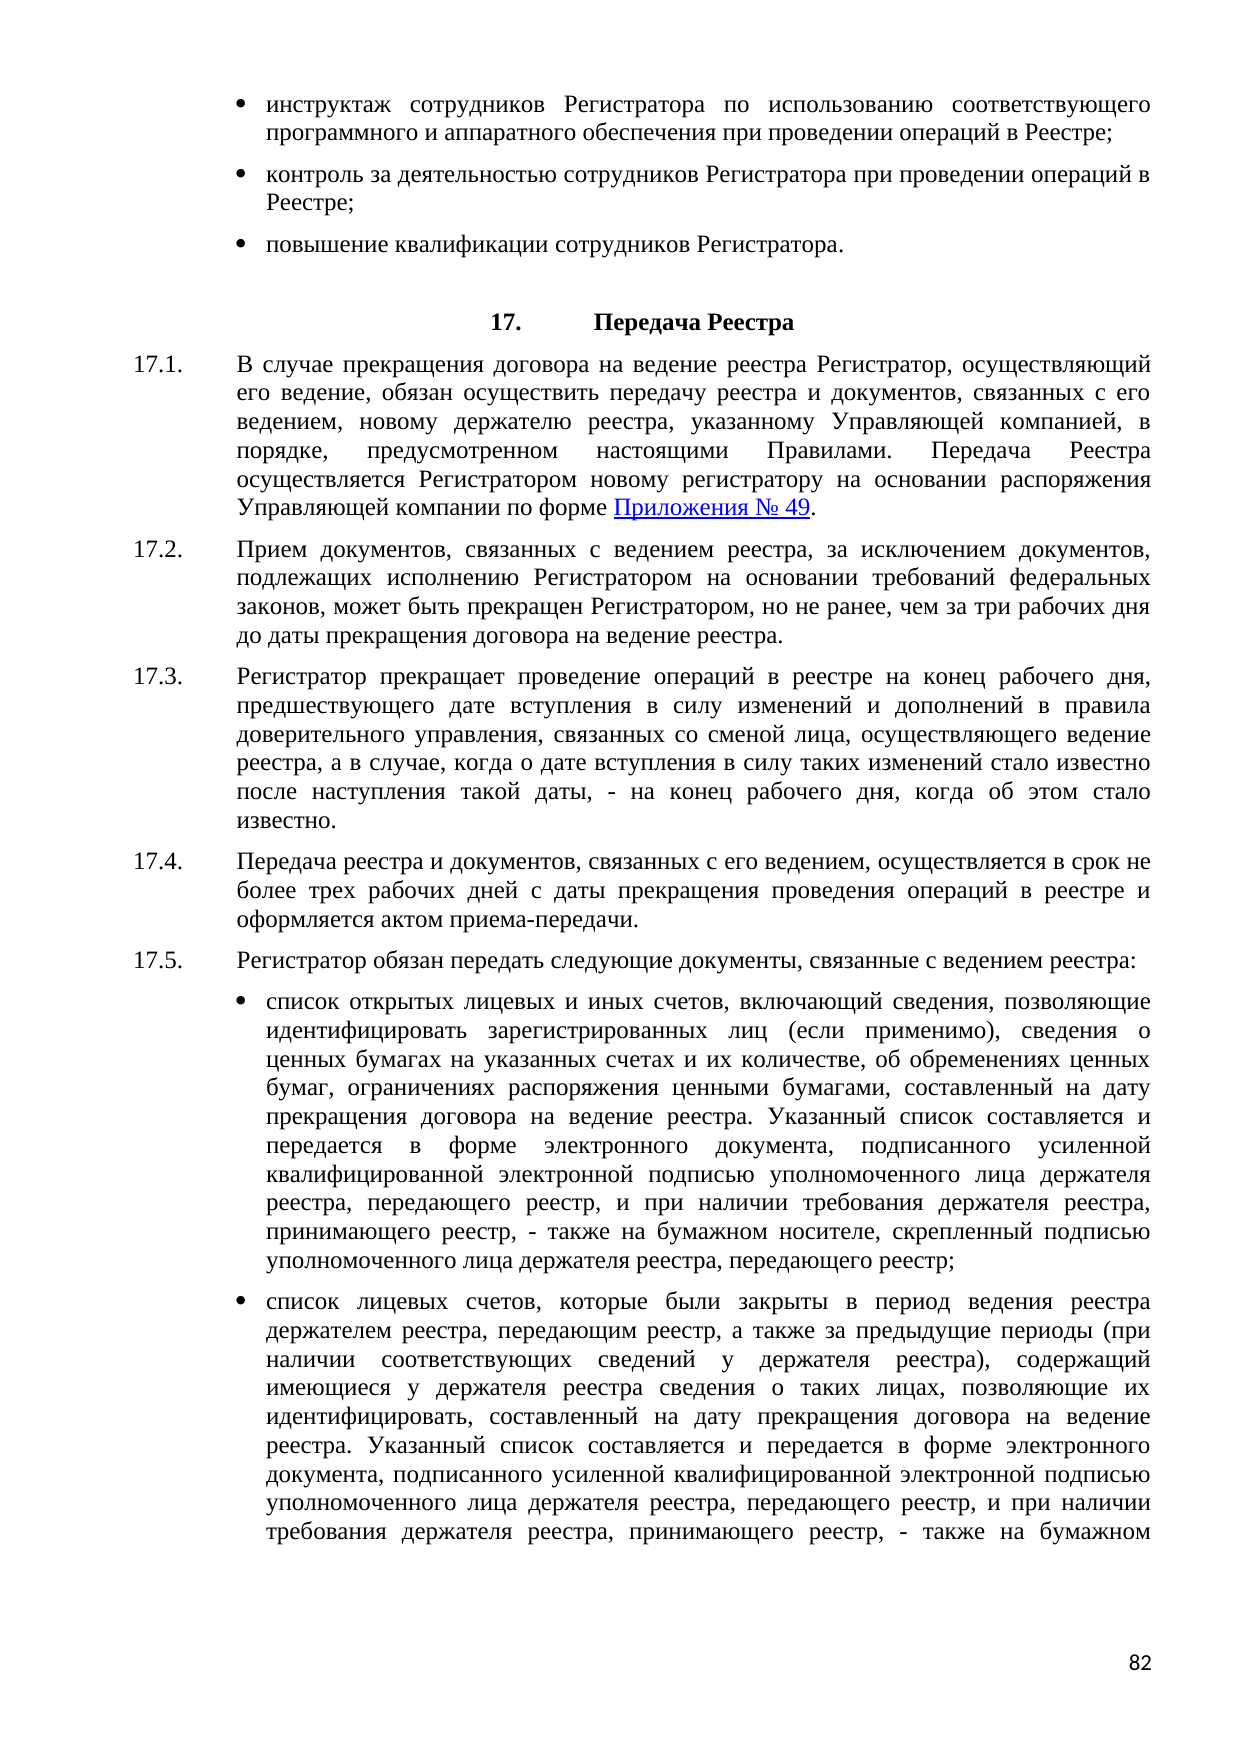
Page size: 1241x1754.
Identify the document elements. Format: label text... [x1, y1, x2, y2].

subtitle Передача Реестра [133, 307, 1152, 336]
list инструктаж сотрудников Регистратора по использованию соответствующего программного и аппаратного обеспечения при проведении операций в Реестре; [236, 89, 1152, 146]
list Прием документов, связанных с ведением реестра, за исключением документов, подлежащих исполнению Регистратором на основании требований федеральных законов, может быть прекращен Регистратором, но не ранее, чем за три рабочих дня до даты прекращения договора на ведение реестра. [133, 534, 1152, 649]
list контроль за деятельностью сотрудников Регистратора при проведении операций в Реестре; [236, 159, 1152, 216]
list список открытых лицевых и иных счетов, включающий сведения, позволяющие идентифицировать зарегистрированных лиц (если применимо), сведения о ценных бумагах на указанных счетах и их количестве, об обременениях ценных бумаг, ограничениях распоряжения ценными бумагами, составленный на дату прекращения договора на ведение реестра. Указанный список составляется и передается в форме электронного документа, подписанного усиленной квалифицированной электронной подписью уполномоченного лица держателя реестра, передающего реестр, и при наличии требования держателя реестра, принимающего реестр, - также на бумажном носителе, скрепленный подписью уполномоченного лица держателя реестра, передающего реестр; [236, 986, 1152, 1274]
list Регистратор прекращает проведение операций в реестре на конец рабочего дня, предшествующего дате вступления в силу изменений и дополнений в правила доверительного управления, связанных со сменой лица, осуществляющего ведение реестра, а в случае, когда о дате вступления в силу таких изменений стало известно после наступления такой даты, - на конец рабочего дня, когда об этом стало известно. [133, 661, 1152, 834]
list Регистратор обязан передать следующие документы, связанные с ведением реестра: [133, 945, 1152, 974]
list повышение квалификации сотрудников Регистратора. [236, 229, 1152, 257]
list В случае прекращения договора на ведение реестра Регистратор, осуществляющий его ведение, обязан осуществить передачу реестра и документов, связанных с его ведением, новому держателю реестра, указанному Управляющей компанией, в порядке, предусмотренном настоящими Правилами. Передача Реестра осуществляется Регистратором новому регистратору на основании распоряжения Управляющей компании по форме Приложения № 49. [133, 349, 1152, 521]
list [236, 1286, 1152, 1545]
list Передача реестра и документов, связанных с его ведением, осуществляется в срок не более трех рабочих дней с даты прекращения проведения операций в реестре и оформляется актом приема-передачи. [133, 846, 1152, 932]
